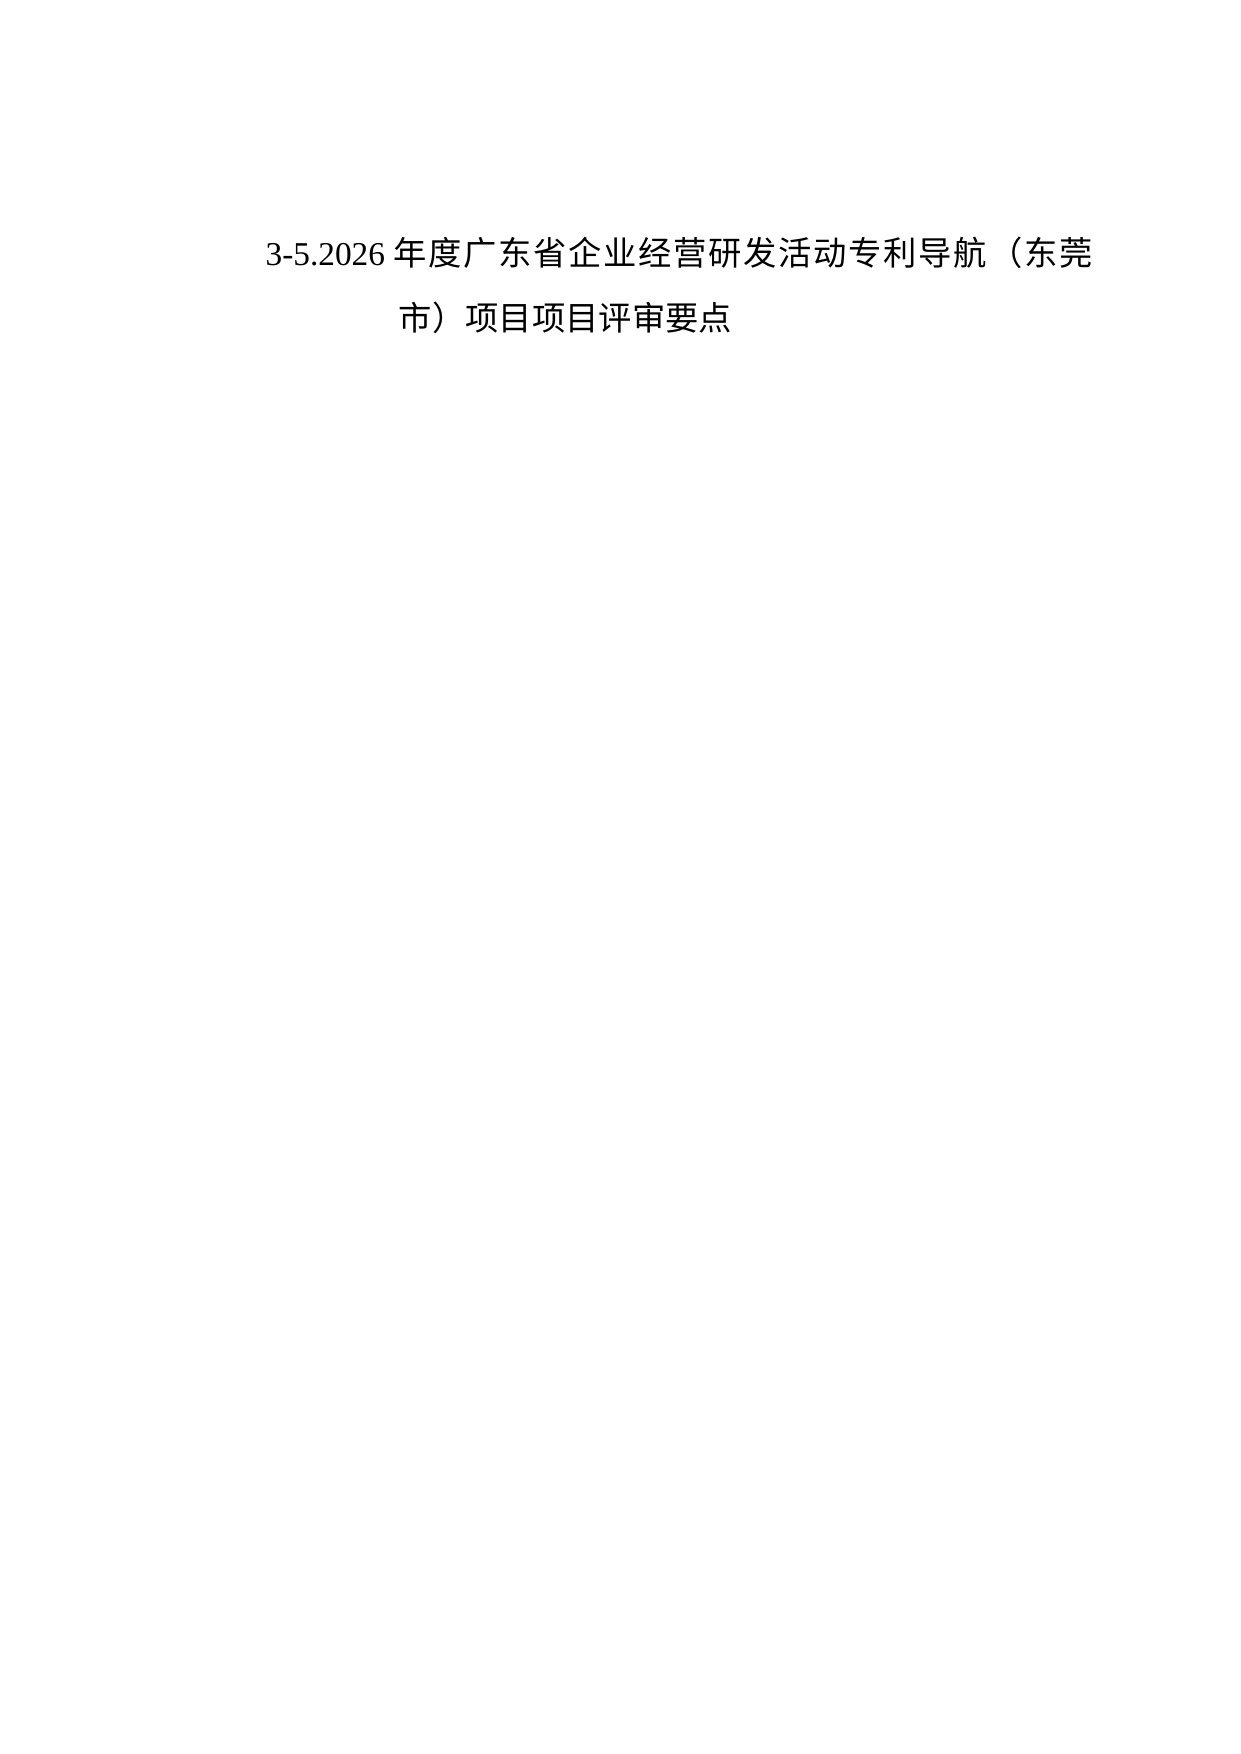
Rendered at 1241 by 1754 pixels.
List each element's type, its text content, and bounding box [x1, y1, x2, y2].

subtitle 3-5.2026年度广东省企业经营研发活动专利导航（东莞市）项目项目评审要点 [165, 218, 1093, 348]
